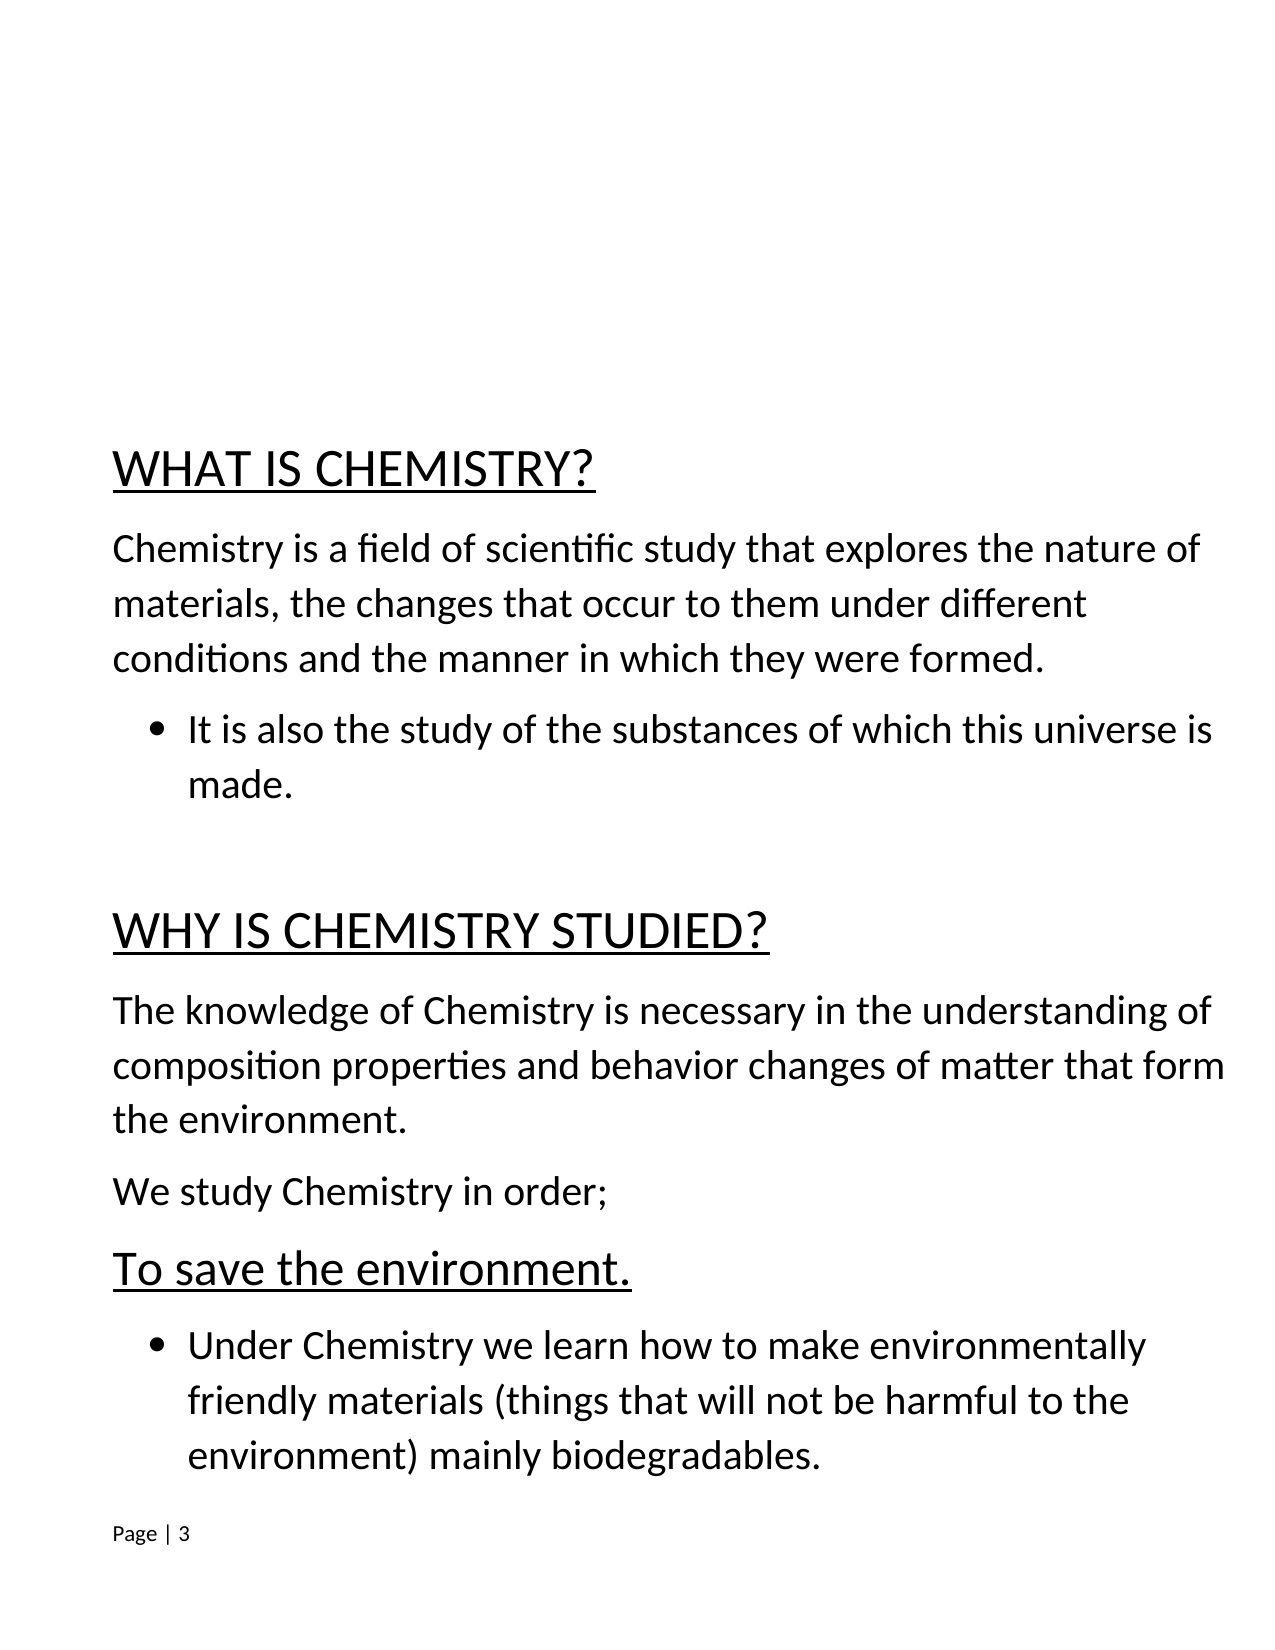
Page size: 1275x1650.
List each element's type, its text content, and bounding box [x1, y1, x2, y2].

text We study Chemistry in order; [112, 1165, 1238, 1216]
text The knowledge of Chemistry is necessary in the understanding of composition properties and behavior changes of matter that form the environment. [112, 984, 1238, 1144]
list Under Chemistry we learn how to make environmentally friendly materials (things that will not be harmful to the environment) mainly biodegradables. [150, 1319, 1238, 1480]
text Chemistry is a field of scientific study that explores the nature of materials, the changes that occur to them under different conditions and the manner in which they were formed. [112, 522, 1238, 682]
text WHY IS CHEMISTRY STUDIED? [112, 896, 1238, 962]
list It is also the study of the substances of which this universe is made. [150, 703, 1238, 809]
text WHAT IS CHEMISTRY? [112, 434, 1238, 500]
text To save the environment. [112, 1237, 1238, 1298]
